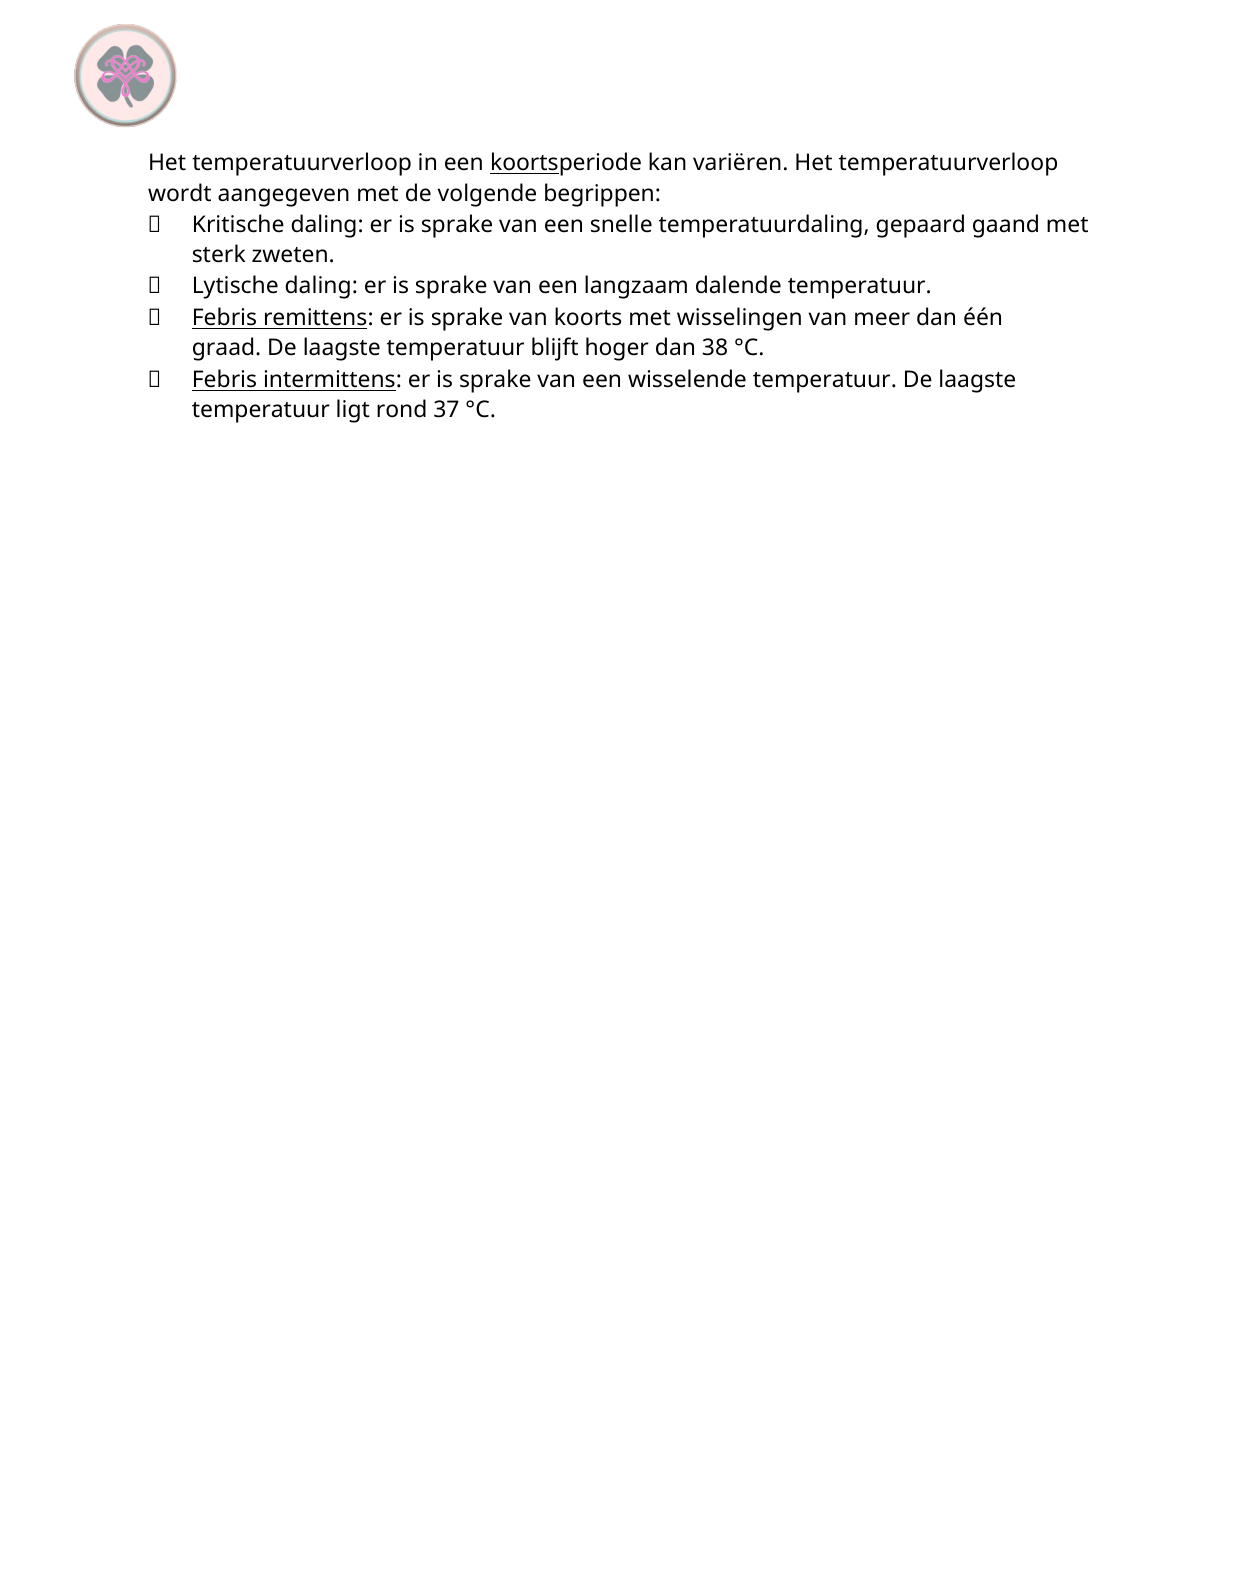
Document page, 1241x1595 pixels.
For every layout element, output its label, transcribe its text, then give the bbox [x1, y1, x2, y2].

text Het temperatuurverloop in een koortsperiode kan variëren. Het temperatuurverloop wordt aangegeven met de volgende begrippen: [148, 146, 1088, 208]
picture [55, 0, 194, 134]
list Kritische daling: er is sprake van een snelle temperatuurdaling, gepaard gaand met sterk zweten. [147, 208, 1090, 269]
list Febris remittens: er is sprake van koorts met wisselingen van meer dan één graad. De laagste temperatuur blijft hoger dan 38 °C. [147, 302, 1059, 362]
list Febris intermittens: er is sprake van een wisselende temperatuur. De laagste temperatuur ligt rond 37 °C. [147, 364, 1048, 424]
list Lytische daling: er is sprake van een langzaam dalende temperatuur. [147, 269, 1090, 300]
